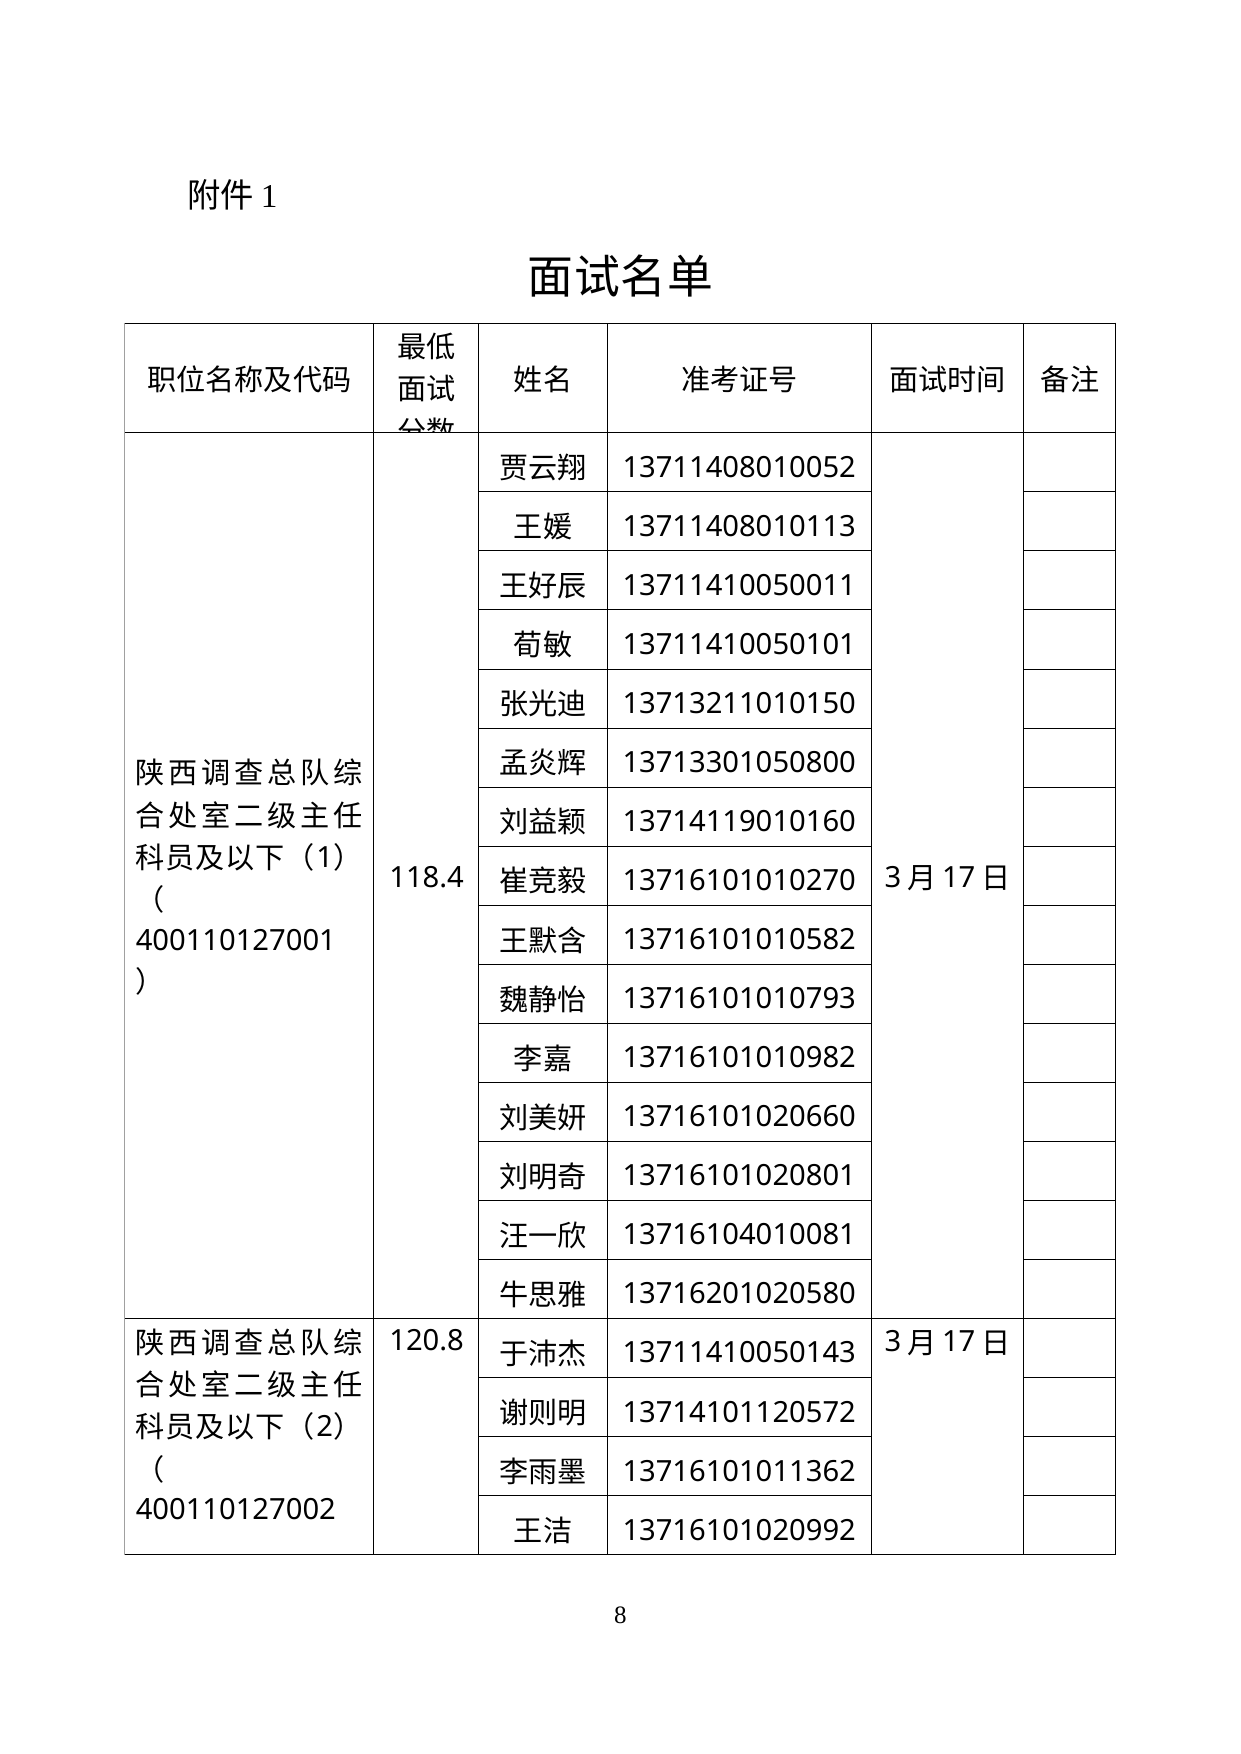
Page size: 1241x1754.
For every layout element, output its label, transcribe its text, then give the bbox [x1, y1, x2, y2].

table_cell [1024, 1496, 1115, 1554]
table_cell 137161010208014 [608, 1142, 871, 1200]
table_cell [1024, 670, 1115, 727]
table_header 准考证号 [608, 324, 871, 432]
table_cell 137161010102702 [608, 847, 871, 905]
table_cell 137161010209923 [608, 1496, 871, 1554]
table_cell 137161010105823 [608, 906, 871, 964]
table_header 备注 [1024, 324, 1115, 432]
table_cell 刘明奇 [479, 1142, 607, 1200]
table_cell 牛思雅 [479, 1260, 607, 1318]
table_cell 王好辰 [479, 551, 607, 609]
text 附件1 [187, 160, 1053, 225]
table_header 职位名称及代码 [125, 324, 373, 432]
table_cell [1024, 847, 1115, 905]
table_header 面试时间 [872, 324, 1023, 432]
table_cell 137114100501430 [608, 1319, 871, 1377]
table_cell [1024, 1142, 1115, 1200]
table_cell 汪一欣 [479, 1201, 607, 1259]
table_cell 陕西调查总队综合处室二级主任科员及以下（2）（400110127002） [125, 1319, 373, 1554]
table_cell [1024, 610, 1115, 668]
text 面试名单 [187, 225, 1053, 323]
table_cell 刘益颖 [479, 788, 607, 846]
table_cell [1024, 1260, 1115, 1318]
table_cell 137114100500110 [608, 551, 871, 609]
table_cell [1024, 551, 1115, 609]
table_cell [1024, 965, 1115, 1023]
table_cell 王洁 [479, 1496, 607, 1554]
table_cell 李雨墨 [479, 1437, 607, 1495]
table_cell [1024, 906, 1115, 964]
table_header 姓名 [479, 324, 607, 432]
table_cell 137132110101503 [608, 670, 871, 727]
table_cell 137114080100521 [608, 433, 871, 491]
table_cell 李嘉 [479, 1024, 607, 1082]
table_cell 137114080101130 [608, 492, 871, 550]
table_cell 137133010508005 [608, 729, 871, 787]
table_cell [1024, 1378, 1115, 1436]
table_cell 于沛杰 [479, 1319, 607, 1377]
table_cell 137161010107930 [608, 965, 871, 1023]
table_cell 王默含 [479, 906, 607, 964]
table_cell [1024, 1437, 1115, 1495]
table_cell 魏静怡 [479, 965, 607, 1023]
table_header 最低面试分数 [374, 324, 478, 432]
table_cell 120.8 [374, 1319, 478, 1554]
table_cell 137114100501012 [608, 610, 871, 668]
table_cell 刘美妍 [479, 1083, 607, 1141]
table_cell 王媛 [479, 492, 607, 550]
table_cell 137161040100816 [608, 1201, 871, 1259]
table_cell [1024, 492, 1115, 550]
table_cell 137141011205723 [608, 1378, 871, 1436]
table_cell 谢则明 [479, 1378, 607, 1436]
table_cell [1024, 1319, 1115, 1377]
table_cell 3月17日 [872, 433, 1023, 1318]
table_cell 137161010109829 [608, 1024, 871, 1082]
table_cell [1024, 1083, 1115, 1141]
table_cell [1024, 788, 1115, 846]
table_cell 137141190101603 [608, 788, 871, 846]
table_cell [1024, 1201, 1115, 1259]
table_cell 陕西调查总队综合处室二级主任科员及以下（1）（400110127001） [125, 433, 373, 1318]
table_cell 137161010206602 [608, 1083, 871, 1141]
table_cell 贾云翔 [479, 433, 607, 491]
table_cell 荀敏 [479, 610, 607, 668]
table_cell 崔竞毅 [479, 847, 607, 905]
table_cell 137162010205807 [608, 1260, 871, 1318]
table_cell 137161010113625 [608, 1437, 871, 1495]
table_cell [1024, 729, 1115, 787]
table_cell 118.4 [374, 433, 478, 1318]
table_cell 张光迪 [479, 670, 607, 727]
table_cell [1024, 433, 1115, 491]
table_cell 孟炎辉 [479, 729, 607, 787]
table_cell [1024, 1024, 1115, 1082]
table_cell 3月17日 [872, 1319, 1023, 1554]
